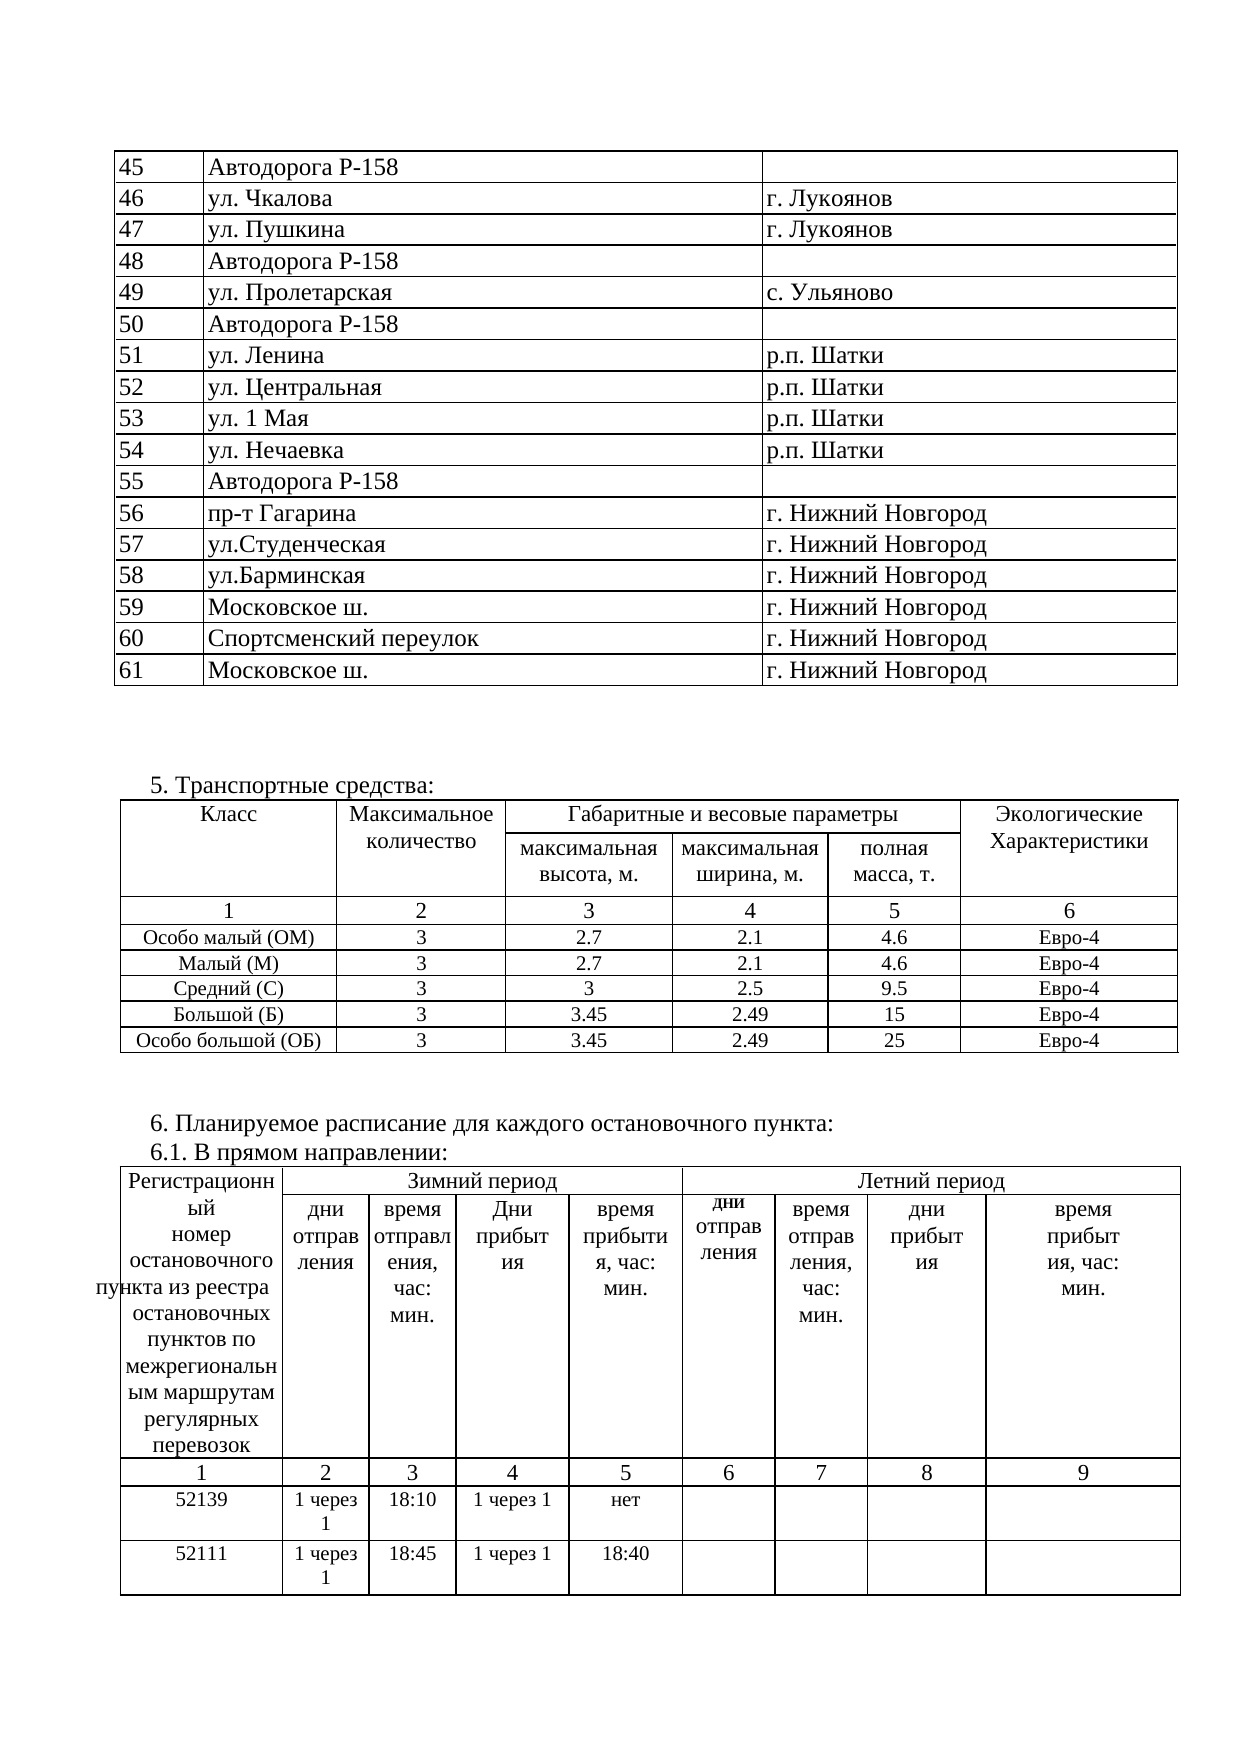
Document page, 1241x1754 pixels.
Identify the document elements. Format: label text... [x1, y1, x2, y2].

table_cell 8 [868, 1459, 985, 1485]
table_cell [776, 1541, 867, 1594]
table_header Максимальное количество [337, 801, 505, 896]
table_cell р.п. Шатки [763, 339, 1177, 370]
table_cell 3 [337, 1028, 505, 1052]
table_cell г. Лукоянов [763, 213, 1177, 244]
table_cell г. Нижний Новгород [763, 496, 1177, 527]
table_cell 52 [115, 371, 203, 402]
table_cell ул. Ленина [204, 340, 762, 370]
table_cell ул.Барминская [204, 561, 762, 590]
table_cell 3 [370, 1459, 455, 1485]
table_cell 9.5 [829, 976, 960, 1000]
table_cell 2 [337, 897, 505, 923]
table_cell 56 [115, 497, 203, 527]
table_cell Особо малый (ОМ) [121, 925, 336, 949]
table_cell г. Нижний Новгород [763, 622, 1177, 653]
table_cell максимальная высота, м. [506, 834, 672, 896]
table_cell ул. Центральная [204, 372, 762, 402]
table_cell 60 [115, 623, 203, 653]
table_cell Евро-4 [961, 1028, 1177, 1052]
table_cell [763, 152, 1177, 181]
table_cell ул. 1 Мая [204, 403, 762, 433]
table_cell пр-т Гагарина [204, 498, 762, 527]
table_cell Автодорога Р-158 [204, 246, 762, 276]
table_cell 49 [115, 277, 203, 307]
table_cell 15 [829, 1002, 960, 1026]
table_cell полная масса, т. [829, 834, 960, 896]
table_cell 46 [115, 183, 203, 213]
table_cell 1 [121, 1459, 282, 1485]
table_cell дни прибыт ия [868, 1195, 985, 1457]
table_cell Малый (М) [121, 951, 336, 975]
table_cell 2.5 [673, 976, 827, 1000]
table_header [121, 1167, 282, 1457]
table_cell [763, 465, 1177, 496]
table_cell 47 [115, 214, 203, 244]
table_cell 58 [115, 560, 203, 590]
table_cell Евро-4 [961, 925, 1177, 949]
table_cell 51 [115, 340, 203, 370]
table_cell 2.1 [673, 951, 827, 975]
table_cell 2.7 [506, 925, 672, 949]
table_cell г. Нижний Новгород [763, 590, 1177, 622]
table_cell дни отправ ления [283, 1195, 368, 1457]
table_cell 2 [283, 1459, 368, 1485]
table_cell 1 через 1 [457, 1487, 568, 1539]
table_cell Автодорога Р-158 [204, 152, 762, 181]
text 6.1. В прямом направлении: [150, 1137, 1090, 1166]
table_cell 3 [506, 976, 672, 1000]
table_cell [868, 1487, 985, 1539]
table_cell 3 [337, 976, 505, 1000]
table_cell максимальная ширина, м. [673, 834, 827, 896]
table_cell [868, 1541, 985, 1594]
table_cell 1 через 1 [283, 1487, 368, 1539]
table_cell 52139 [121, 1487, 282, 1539]
table_cell 53 [115, 403, 203, 433]
table_cell 18:10 [370, 1487, 455, 1539]
table_cell 9 [987, 1459, 1180, 1485]
table_cell 3 [337, 925, 505, 949]
table_cell время отправ ления, час: мин. [776, 1195, 867, 1457]
table_cell Евро-4 [961, 951, 1177, 975]
table_cell 3.45 [506, 1002, 672, 1026]
table_cell с. Ульяново [763, 276, 1177, 307]
table_cell ул. Нечаевка [204, 435, 762, 464]
table_cell г. Нижний Новгород [763, 528, 1177, 559]
table_cell Дни прибыт ия [457, 1195, 568, 1457]
table_header Габаритные и весовые параметры [506, 801, 960, 832]
table_cell [683, 1487, 774, 1539]
table_cell 18:45 [370, 1541, 455, 1594]
table_cell время отправл ения, час: мин. [370, 1195, 455, 1457]
text 6. Планируемое расписание для каждого остановочного пункта: [150, 1108, 1090, 1137]
table_cell 25 [829, 1028, 960, 1052]
table_cell [763, 244, 1177, 276]
table_cell 6 [961, 897, 1177, 923]
table_cell [987, 1487, 1180, 1539]
table_cell 7 [776, 1459, 867, 1485]
table_cell 3 [337, 951, 505, 975]
table_cell ул. Пролетарская [204, 277, 762, 307]
table_cell 1 через 1 [283, 1541, 368, 1594]
table_cell 57 [115, 529, 203, 559]
table_cell ул. Чкалова [204, 183, 762, 213]
table_cell Автодорога Р-158 [204, 309, 762, 339]
table_cell р.п. Шатки [763, 370, 1177, 402]
table_cell 54 [115, 434, 203, 464]
table_cell время прибыти я, час: мин. [570, 1195, 682, 1457]
table_cell р.п. Шатки [763, 433, 1177, 464]
table_cell 3 [506, 897, 672, 923]
table_cell ул. Пушкина [204, 215, 762, 244]
table_header Зимний период [283, 1167, 682, 1194]
table_cell 4 [673, 897, 827, 923]
table_cell [776, 1487, 867, 1539]
table_cell 6 [683, 1459, 774, 1485]
table_cell Средний (С) [121, 976, 336, 1000]
table_cell Автодорога Р-158 [204, 466, 762, 496]
table_cell 4.6 [829, 925, 960, 949]
table_cell Евро-4 [961, 976, 1177, 1000]
table_cell г. Нижний Новгород [763, 559, 1177, 590]
table_cell Особо большой (ОБ) [121, 1028, 336, 1052]
table_cell р.п. Шатки [763, 402, 1177, 433]
table_cell 2.1 [673, 925, 827, 949]
table_cell 2.49 [673, 1028, 827, 1052]
table_cell 50 [115, 308, 203, 339]
table_header Класс [121, 801, 336, 896]
table_cell Большой (Б) [121, 1002, 336, 1026]
table_cell 52111 [121, 1541, 282, 1594]
table_cell Спортсменский переулок [204, 623, 762, 653]
table_cell ул.Студенческая [204, 529, 762, 559]
table_cell 61 [115, 654, 203, 685]
table_cell 1 [121, 897, 336, 923]
table_cell Московское ш. [204, 655, 762, 685]
table_cell 5 [570, 1459, 682, 1485]
table_cell 18:40 [570, 1541, 682, 1594]
table_cell 3 [337, 1002, 505, 1026]
table_cell 3.45 [506, 1028, 672, 1052]
table_cell Евро-4 [961, 1002, 1177, 1026]
table_cell ДНИ отправ ления [683, 1195, 774, 1457]
table_cell время прибыт ия, час: мин. [987, 1195, 1180, 1457]
table_cell Московское ш. [204, 592, 762, 622]
table_header Экологические Характеристики [961, 801, 1177, 896]
table_cell 59 [115, 591, 203, 622]
table_header Летний период [683, 1167, 1180, 1194]
table_cell 48 [115, 245, 203, 276]
table_cell г. Нижний Новгород [763, 653, 1177, 685]
table_cell 2.7 [506, 951, 672, 975]
table_cell [763, 307, 1177, 339]
table_cell 4 [457, 1459, 568, 1485]
table_cell [683, 1541, 774, 1594]
table_cell 4.6 [829, 951, 960, 975]
table_cell нет [570, 1487, 682, 1539]
table_cell 45 [115, 152, 203, 181]
table_cell 1 через 1 [457, 1541, 568, 1594]
table_cell [987, 1541, 1180, 1594]
text 5. Транспортные средства: [150, 770, 1090, 799]
table_cell г. Лукоянов [763, 181, 1177, 213]
table_cell 55 [115, 466, 203, 496]
table_cell 5 [829, 897, 960, 923]
table_cell 2.49 [673, 1002, 827, 1026]
